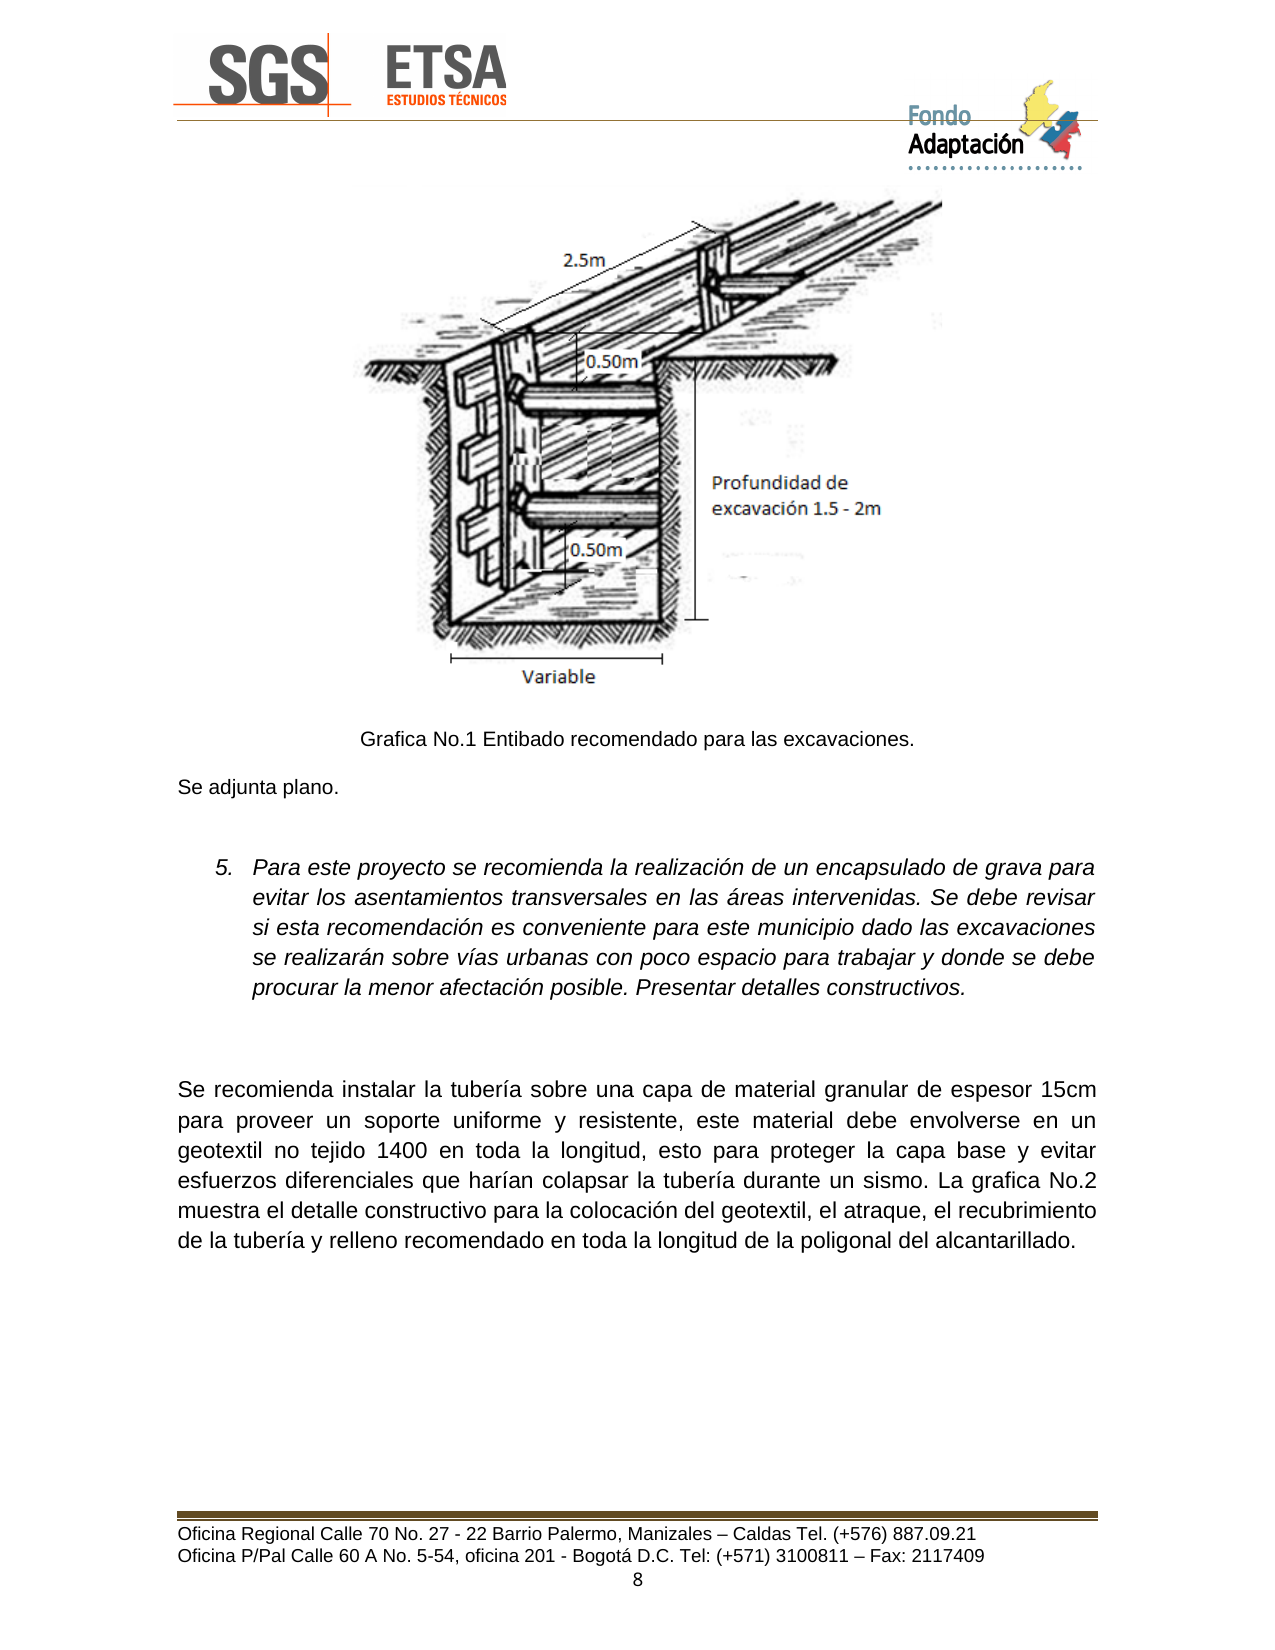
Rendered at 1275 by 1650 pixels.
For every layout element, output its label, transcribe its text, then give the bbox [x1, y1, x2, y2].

picture [904, 73, 1099, 175]
text Grafica No.1 Entibado recomendado para las excavaciones. [177, 727, 1098, 751]
picture [173, 33, 507, 117]
text Se recomienda instalar la tubería sobre una capa de material granular de espesor 15cm para proveer un soporte uniforme y resistente, este material debe envolverse en un geotextil no tejido 1400 en toda la longitud, esto para proteger la capa base y evitar esfuerzos diferenciales que harían colapsar la tubería durante un sismo. La grafica No.2 muestra el detalle constructivo para la colocación del geotextil, el atraque, el recubrimiento de la tubería y relleno recomendado en toda la longitud de la poligonal del alcantarillado. [177, 1076, 1098, 1254]
list Para este proyecto se recomienda la realización de un encapsulado de grava para evitar los asentamientos transversales en las áreas intervenidas. Se debe revisar si esta recomendación es conveniente para este municipio dado las excavaciones se realizarán sobre vías urbanas con poco espacio para trabajar y donde se debe procurar la menor afectación posible. Presentar detalles constructivos. [215, 853, 1098, 1001]
text Se adjunta plano. [177, 775, 1098, 799]
picture [332, 177, 943, 702]
